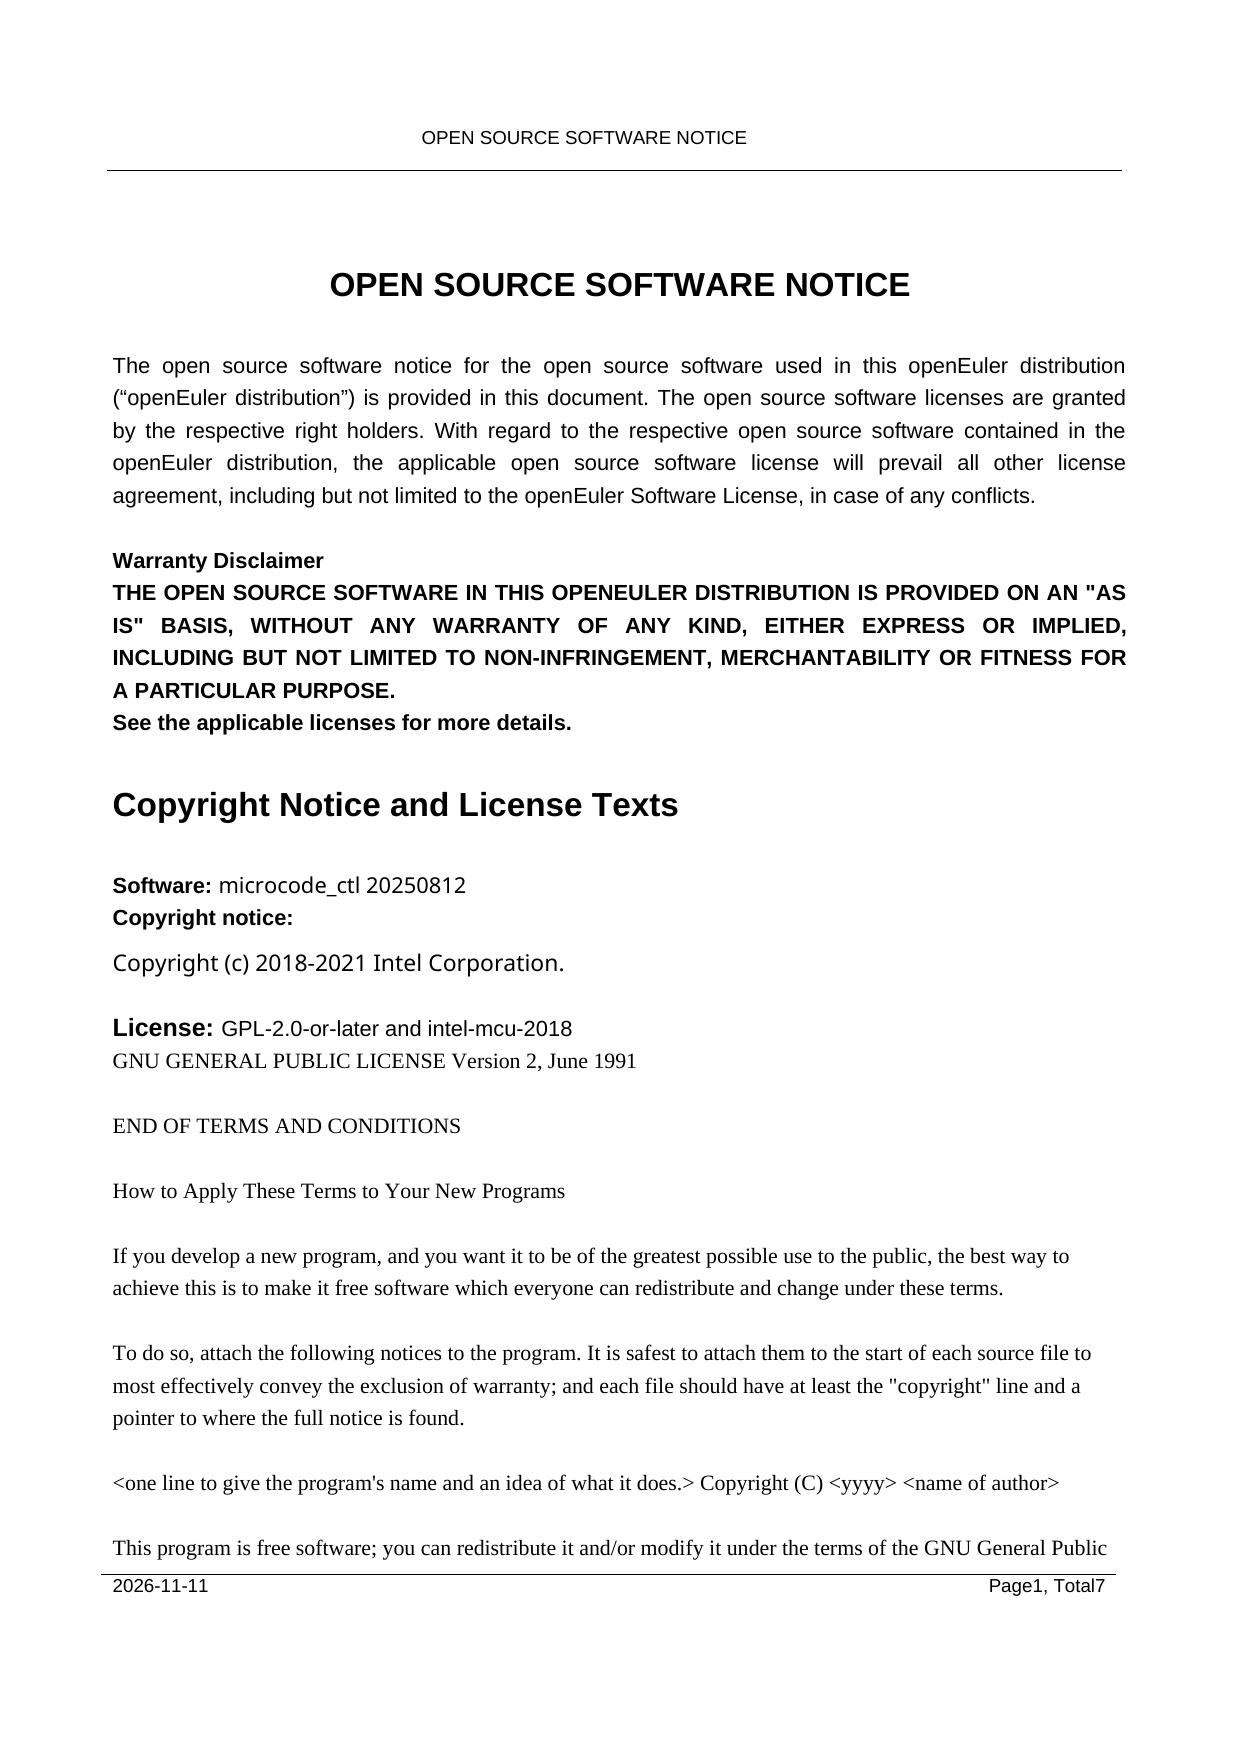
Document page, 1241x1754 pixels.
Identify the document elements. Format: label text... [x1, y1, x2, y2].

text THE OPEN SOURCE SOFTWARE IN THIS OPENEULER DISTRIBUTION IS PROVIDED ON AN "AS IS" BASIS, WITHOUT ANY WARRANTY OF ANY KIND, EITHER EXPRESS OR IMPLIED, INCLUDING BUT NOT LIMITED TO NON-INFRINGEMENT, MERCHANTABILITY OR FITNESS FOR A PARTICULAR PURPOSE. See the applicable licenses for more details. [112, 576, 1128, 739]
text Copyright Notice and License Texts [112, 771, 1128, 836]
text License: GPL-2.0-or-later and intel-mcu-2018 [112, 1012, 1128, 1044]
text OPEN SOURCE SOFTWARE NOTICE [112, 251, 1128, 316]
text The open source software notice for the open source software used in this openEuler distribution (“openEuler distribution”) is provided in this document. The open source software licenses are granted by the respective right holders. With regard to the respective open source software contained in the openEuler distribution, the applicable open source software license will prevail all other license agreement, including but not limited to the openEuler Software License, in case of any conflicts. [112, 349, 1128, 511]
title Software: microcode_ctl 20250812 [112, 869, 1128, 901]
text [112, 1044, 1128, 1564]
text Warranty Disclaimer [112, 544, 1128, 576]
text Copyright notice: [112, 901, 1128, 934]
text Copyright (c) 2018-2021 Intel Corporation. [112, 947, 1128, 1012]
